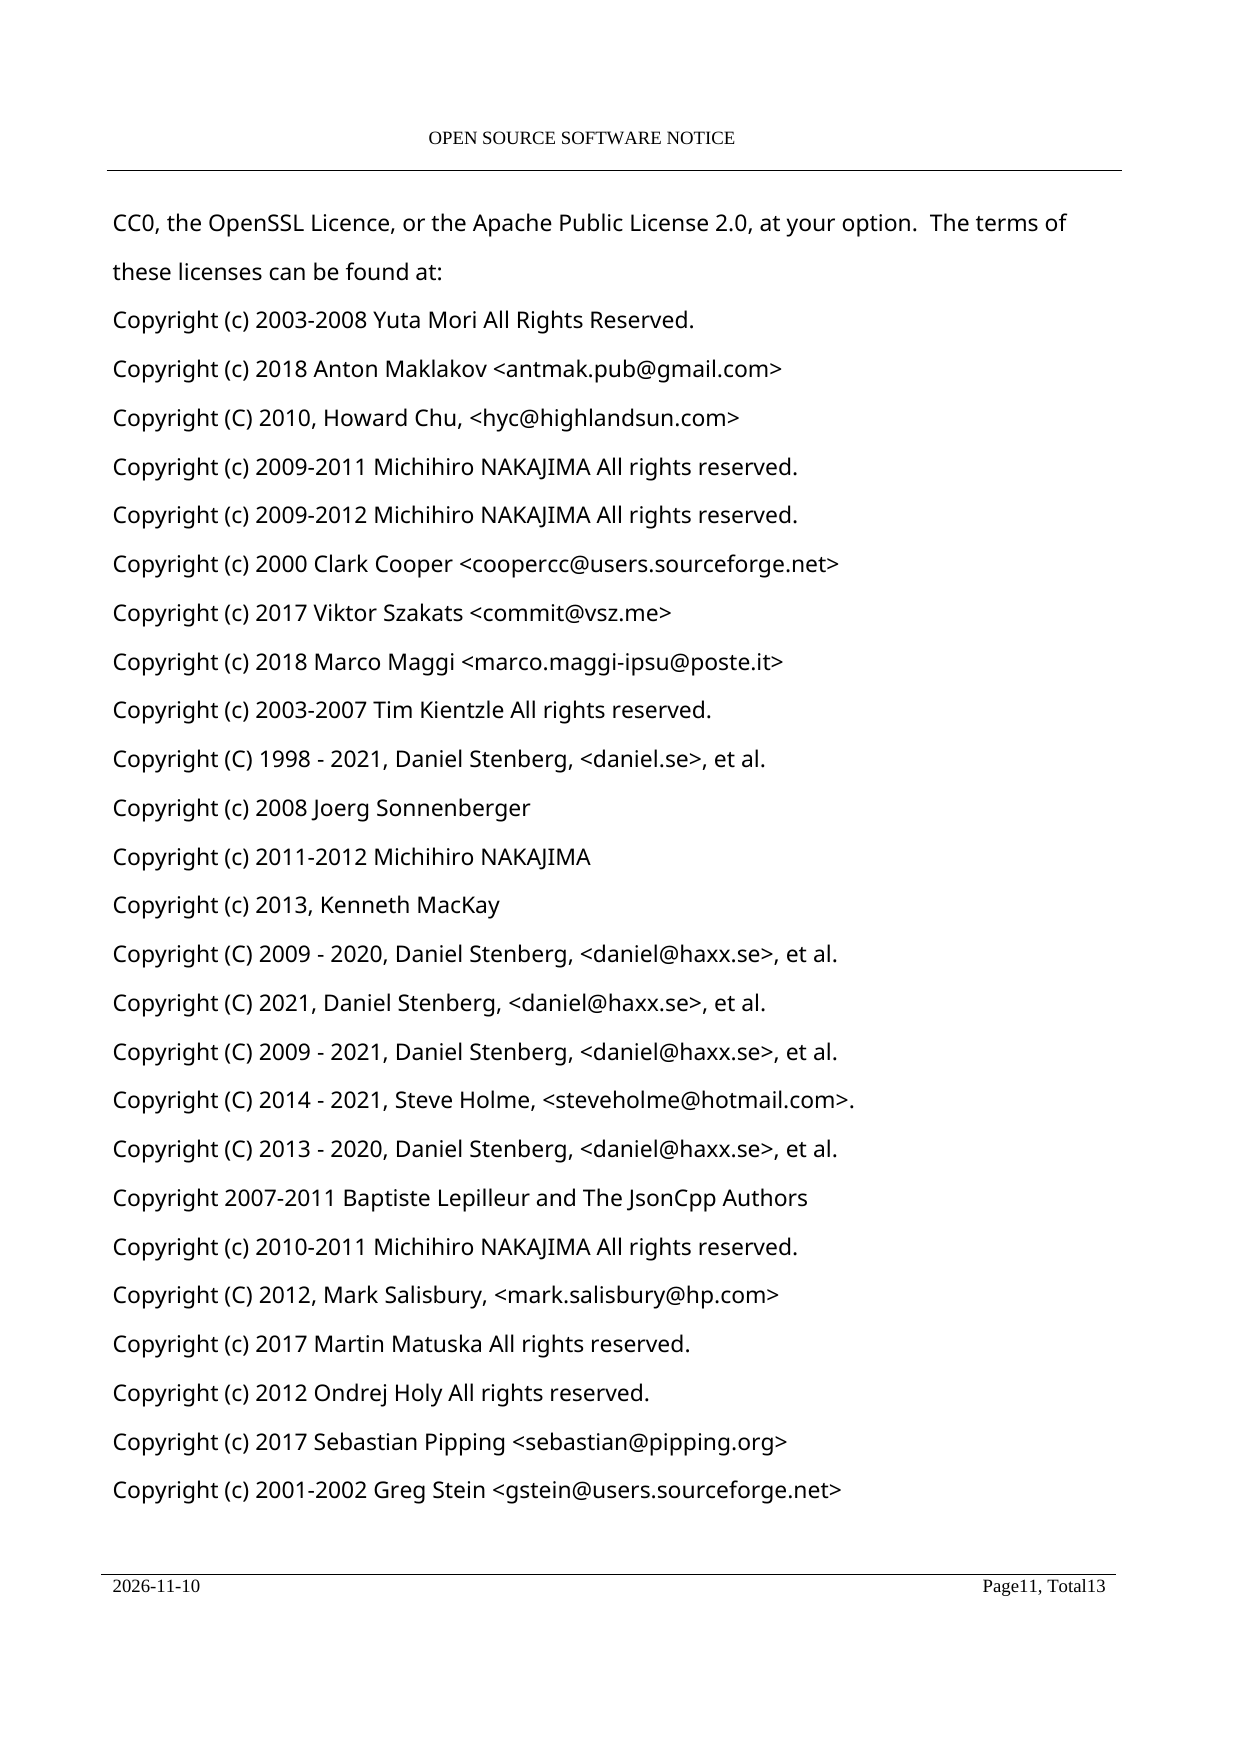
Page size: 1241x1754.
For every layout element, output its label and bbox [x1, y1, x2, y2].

text [112, 206, 1128, 1555]
